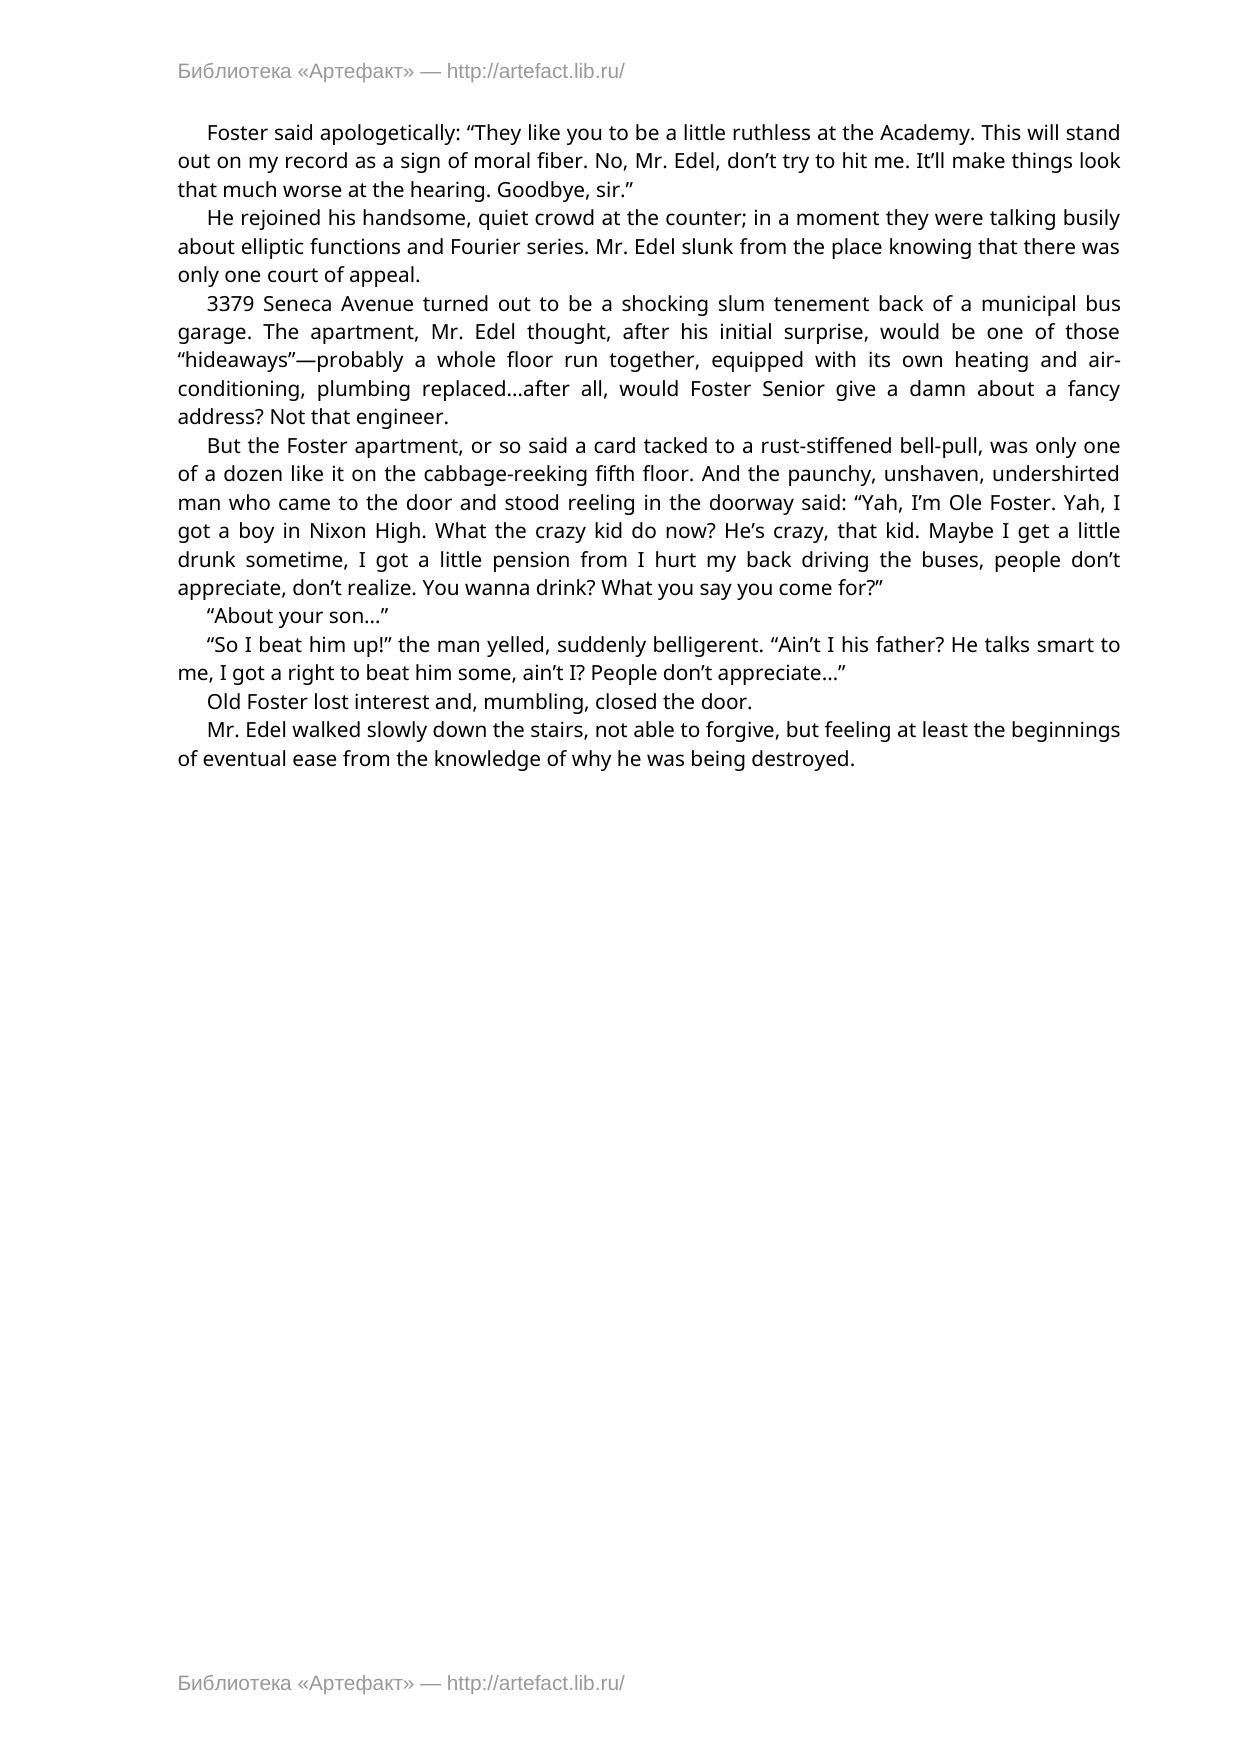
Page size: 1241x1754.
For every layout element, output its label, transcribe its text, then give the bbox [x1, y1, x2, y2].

text Foster said apologetically: “They like you to be a little ruthless at the Academy. This will stand out on my record as a sign of moral fiber. No, Mr. Edel, don’t try to hit me. It’ll make things look that much worse at the hearing. Goodbye, sir.” [177, 118, 1122, 203]
text He rejoined his handsome, quiet crowd at the counter; in a moment they were talking busily about elliptic functions and Fourier series. Mr. Edel slunk from the place knowing that there was only one court of appeal. [177, 203, 1122, 289]
text “About your son…” [177, 602, 1122, 630]
text 3379 Seneca Avenue turned out to be a shocking slum tenement back of a municipal bus garage. The apartment, Mr. Edel thought, after his initial surprise, would be one of those “hideaways”—probably a whole floor run together, equipped with its own heating and air-conditioning, plumbing replaced…after all, would Foster Senior give a damn about a fancy address? Not that engineer. [177, 289, 1122, 431]
text “So I beat him up!” the man yelled, suddenly belligerent. “Ain’t I his father? He talks smart to me, I got a right to beat him some, ain’t I? People don’t appreciate…” [177, 630, 1122, 687]
text Old Foster lost interest and, mumbling, closed the door. [177, 687, 1122, 715]
text Mr. Edel walked slowly down the stairs, not able to forgive, but feeling at least the beginnings of eventual ease from the knowledge of why he was being destroyed. [177, 715, 1122, 772]
text But the Foster apartment, or so said a card tacked to a rust-stiffened bell-pull, was only one of a dozen like it on the cabbage-reeking fifth floor. And the paunchy, unshaven, undershirted man who came to the door and stood reeling in the doorway said: “Yah, I’m Ole Foster. Yah, I got a boy in Nixon High. What the crazy kid do now? He’s crazy, that kid. Maybe I get a little drunk sometime, I got a little pension from I hurt my back driving the buses, people don’t appreciate, don’t realize. You wanna drink? What you say you come for?” [177, 431, 1122, 602]
